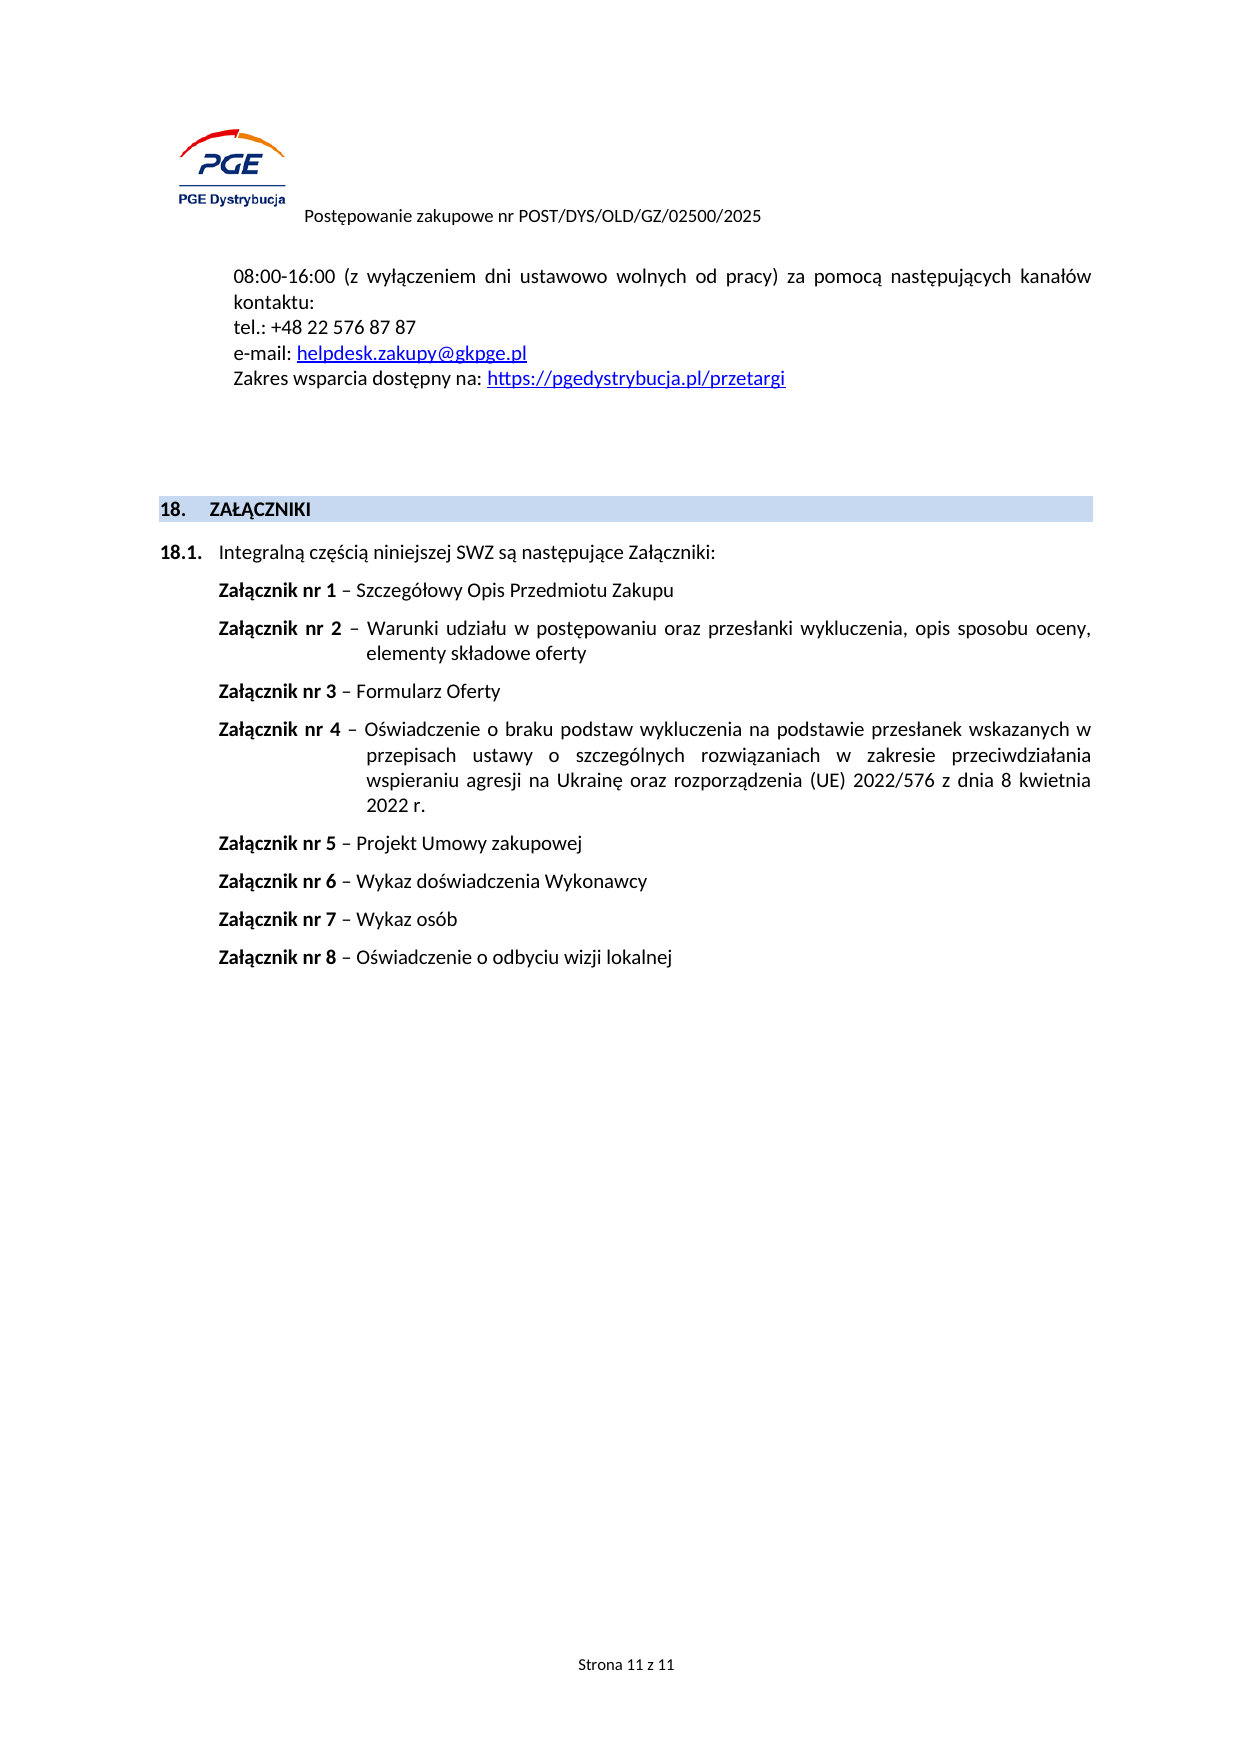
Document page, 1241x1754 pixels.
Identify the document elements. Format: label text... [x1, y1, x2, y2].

list e-mail: helpdesk.zakupy@gkpge.pl [233, 340, 1093, 365]
picture [159, 109, 305, 223]
text Załącznik nr 5 – Projekt Umowy zakupowej [159, 831, 1093, 856]
list 18.1. Integralną częścią niniejszej SWZ są następujące Załączniki: [159, 539, 1093, 565]
text Załącznik nr 3 – Formularz Oferty [159, 678, 1093, 704]
list Zakres wsparcia dostępny na: https://pgedystrybucja.pl/przetargi [233, 365, 1093, 391]
text Załącznik nr 8 – Oświadczenie o odbyciu wizji lokalnej [159, 944, 1093, 970]
text Załącznik nr 6 – Wykaz doświadczenia Wykonawcy [159, 868, 1093, 894]
text Załącznik nr 2 – Warunki udziału w postępowaniu oraz przesłanki wykluczenia, opis sposobu oceny, elementy składowe oferty [218, 615, 1093, 666]
text Załącznik nr 7 – Wykaz osób [159, 906, 1093, 932]
list tel.: +48 22 576 87 87 [233, 314, 1093, 340]
subtitle ZAŁĄCZNIKI [159, 496, 1093, 522]
text Załącznik nr 4 – Oświadczenie o braku podstaw wykluczenia na podstawie przesłanek wskazanych w przepisach ustawy o szczególnych rozwiązaniach w zakresie przeciwdziałania wspieraniu agresji na Ukrainę oraz rozporządzenia (UE) 2022/576 z dnia 8 kwietnia 2022 r. [218, 716, 1093, 818]
text Załącznik nr 1 – Szczegółowy Opis Przedmiotu Zakupu [159, 577, 1093, 603]
